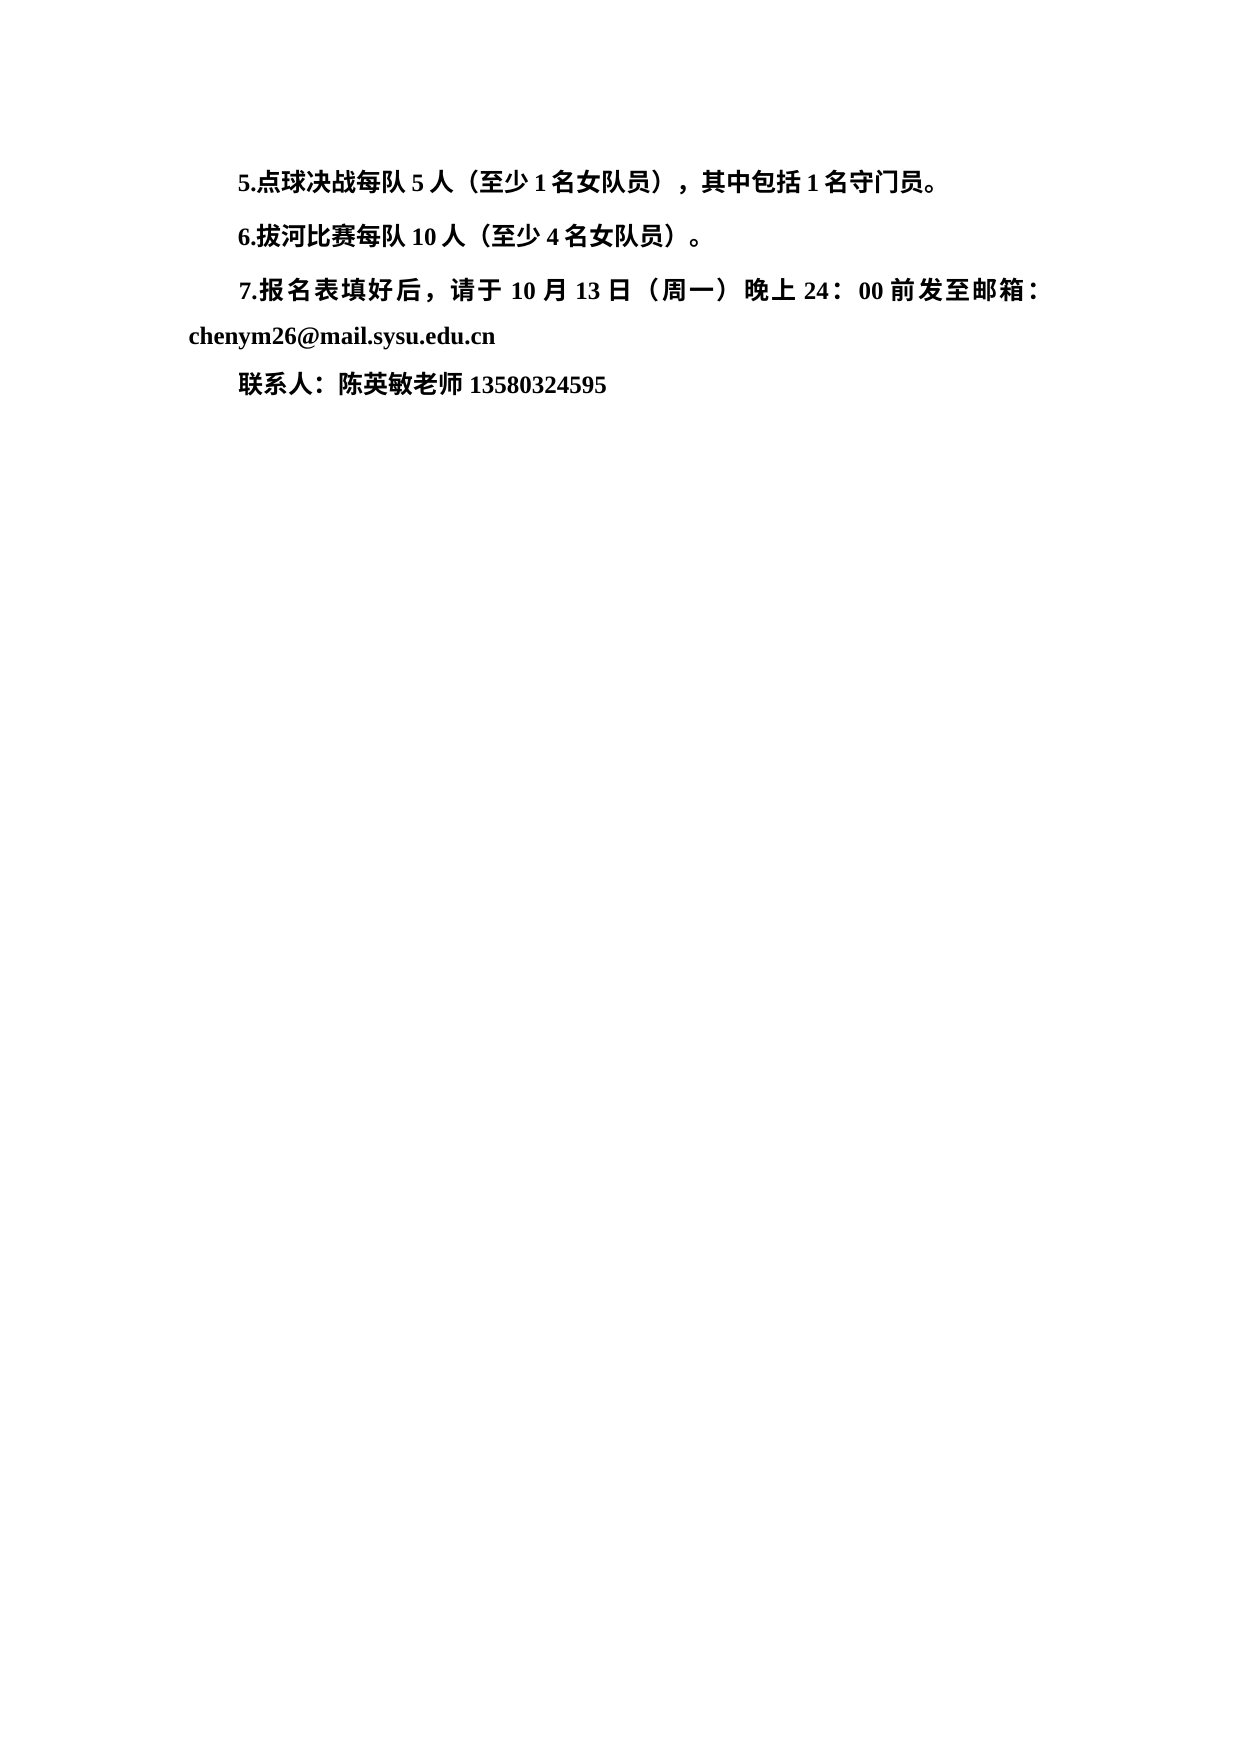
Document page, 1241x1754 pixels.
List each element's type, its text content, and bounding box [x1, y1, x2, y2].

text 7.报名表填好后，请于10月13日（周一）晚上24：00前发至邮箱：chenym26@mail.sysu.edu.cn [188, 271, 1053, 350]
text 5.点球决战每队5人（至少1名女队员），其中包括1名守门员。 [187, 162, 1053, 198]
text 6.拔河比赛每队10人（至少4名女队员）。 [187, 216, 1053, 253]
text 联系人：陈英敏老师 13580324595 [188, 364, 1053, 401]
